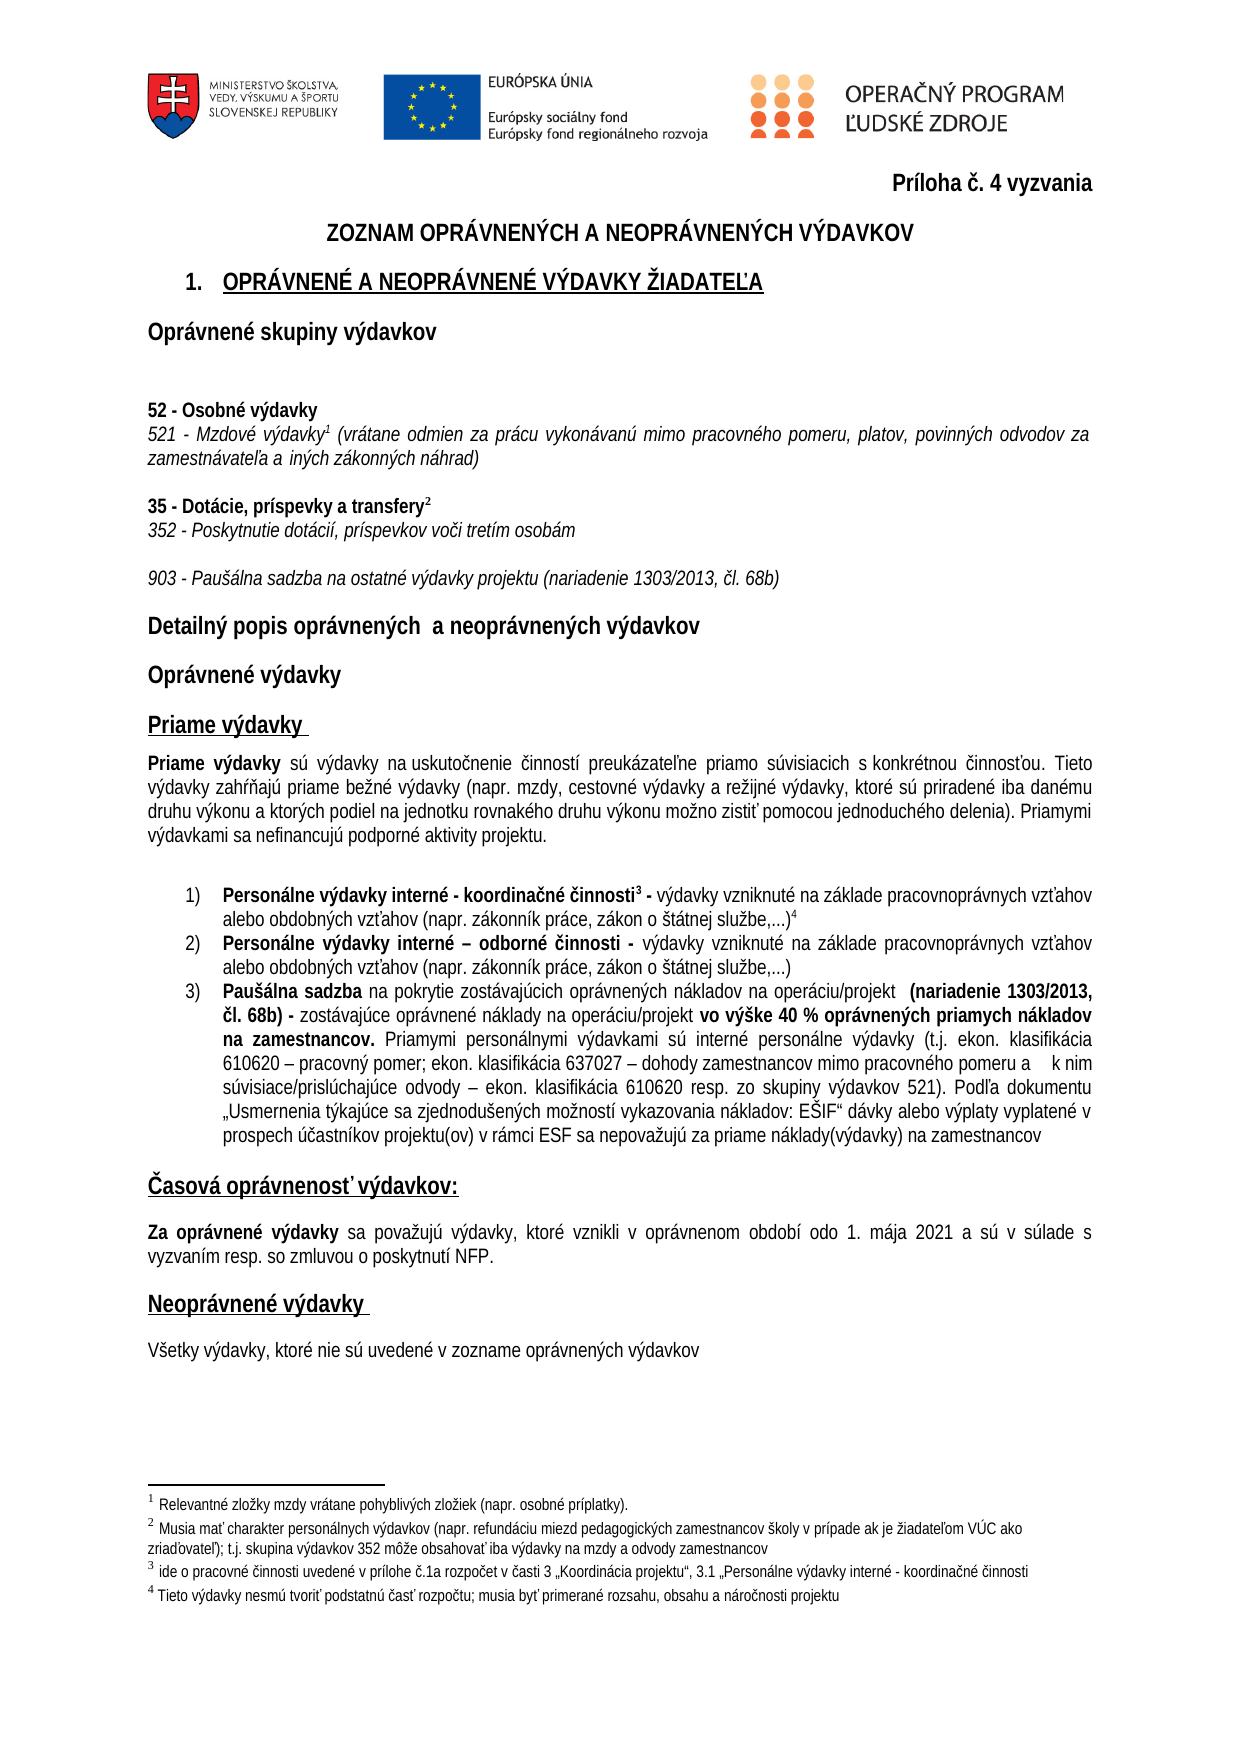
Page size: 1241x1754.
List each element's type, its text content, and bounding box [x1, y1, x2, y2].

subtitle Neoprávnené výdavky [148, 1289, 1093, 1317]
text 52 - Osobné výdavky [148, 398, 1093, 422]
subtitle Oprávnené výdavky [148, 660, 1093, 689]
list Personálne výdavky interné - koordinačné činnosti - výdavky vzniknuté na základe pracovnoprávnych vzťahov alebo obdobných vzťahov (napr. zákonník práce, zákon o štátnej službe,...) [185, 883, 1093, 931]
text 352 - Poskytnutie dotácií, príspevkov voči tretím osobám [148, 518, 1093, 542]
subtitle Všetky výdavky, ktoré nie sú uvedené v zozname oprávnených výdavkov [148, 1338, 1093, 1362]
text 903 - Paušálna sadzba na ostatné výdavky projektu (nariadenie 1303/2013, čl. 68b) [148, 566, 1093, 590]
text Časová oprávnenosť výdavkov: [148, 1171, 1093, 1199]
list Personálne výdavky interné – odborné činnosti - výdavky vzniknuté na základe pracovnoprávnych vzťahov alebo obdobných vzťahov (napr. zákonník práce, zákon o štátnej službe,...) [185, 931, 1093, 979]
subtitle OPRÁVNENÉ A NEOPRÁVNENÉ VÝDAVKY ŽIADATEĽA [185, 267, 1093, 296]
subtitle Detailný popis oprávnených a neoprávnených výdavkov [148, 611, 1093, 639]
text 521 - Mzdové výdavky (vrátane odmien za prácu vykonávanú mimo pracovného pomeru, platov, povinných odvodov za zamestnávateľa a iných zákonných náhrad) [148, 422, 1093, 470]
list Paušálna sadzba na pokrytie zostávajúcich oprávnených nákladov na operáciu/projekt (nariadenie 1303/2013, čl. 68b) - zostávajúce oprávnené náklady na operáciu/projekt vo výške 40 % oprávnených priamych nákladov na zamestnancov. Priamymi personálnymi výdavkami sú interné personálne výdavky (t.j. ekon. klasifikácia 610620 – pracovný pomer; ekon. klasifikácia 637027 – dohody zamestnancov mimo pracovného pomeru a k nim súvisiace/prislúchajúce odvody – ekon. klasifikácia 610620 resp. zo skupiny výdavkov 521). Podľa dokumentu „Usmernenia týkajúce sa zjednodušených možností vykazovania nákladov: EŠIF“ dávky alebo výplaty vyplatené v prospech účastníkov projektu(ov) v rámci ESF sa nepovažujú za priame náklady(výdavky) na zamestnancov [185, 979, 1093, 1147]
picture [147, 73, 1064, 141]
subtitle Príloha č. 4 vyzvania [148, 168, 1093, 197]
subtitle Za oprávnené výdavky sa považujú výdavky, ktoré vznikli v oprávnenom období odo 1. mája 2021 a sú v súlade s vyzvaním resp. so zmluvou o poskytnutí NFP. [148, 1220, 1093, 1268]
subtitle Oprávnené skupiny výdavkov [148, 317, 1093, 346]
text Priame výdavky sú výdavky na uskutočnenie činností preukázateľne priamo súvisiacich s konkrétnou činnosťou. Tieto výdavky zahŕňajú priame bežné výdavky (napr. mzdy, cestovné výdavky a režijné výdavky, ktoré sú priradené iba danému druhu výkonu a ktorých podiel na jednotku rovnakého druhu výkonu možno zistiť pomocou jednoduchého delenia). Priamymi výdavkami sa nefinancujú podporné aktivity projektu. [148, 751, 1093, 847]
text 35 - Dotácie, príspevky a transfery [148, 494, 1093, 518]
subtitle ZOZNAM OPRÁVNENÝCH A NEOPRÁVNENÝCH VÝDAVKOV [148, 218, 1093, 247]
subtitle Priame výdavky [148, 710, 1093, 738]
